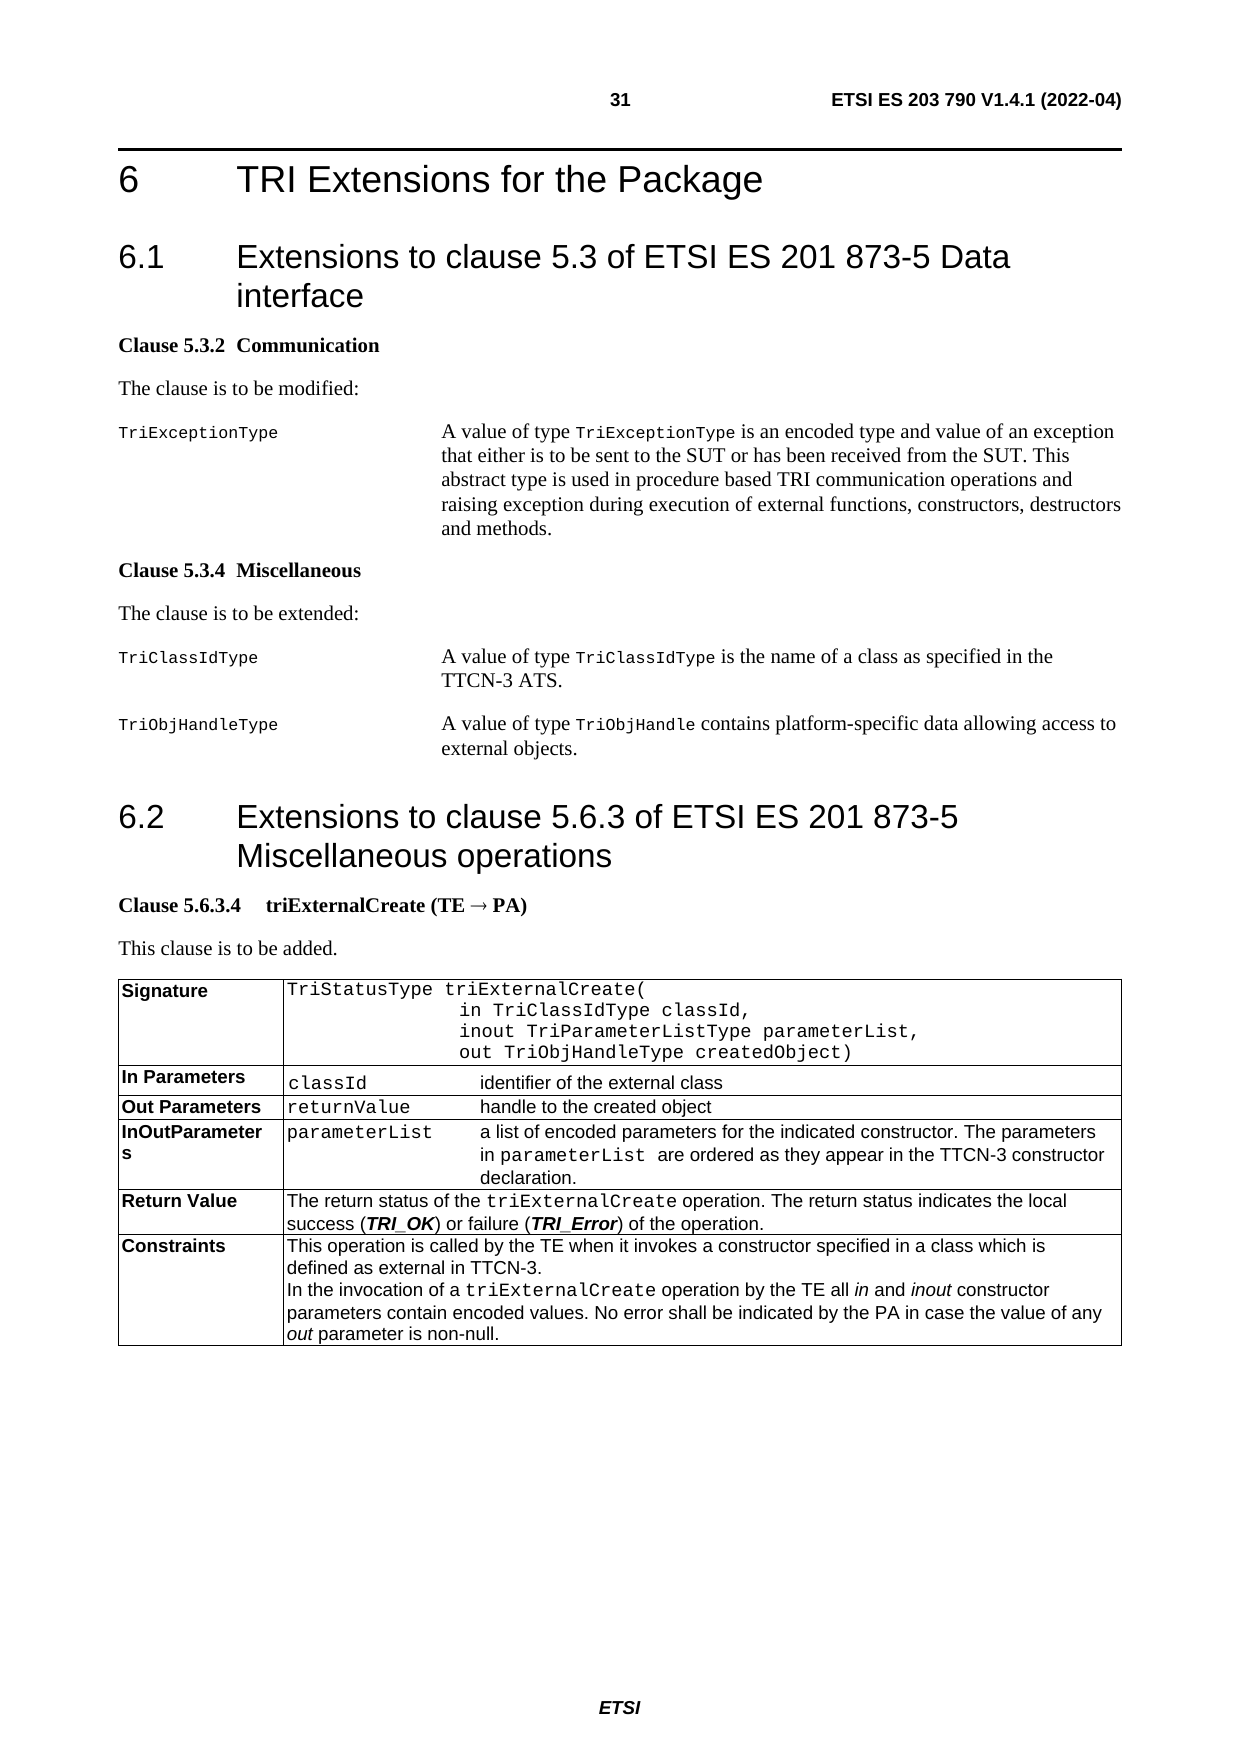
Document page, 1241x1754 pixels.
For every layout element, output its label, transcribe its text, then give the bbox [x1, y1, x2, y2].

table_cell This operation is called by the TE when it invokes a constructor specified in a class which is defined as external in TTCN-3. In the invocation of a triExternalCreate operation by the TE all in and inout constructor parameters contain encoded values. No error shall be indicated by the PA in case the value of any out parameter is non-null. [284, 1235, 1121, 1345]
text The clause is to be extended: [118, 601, 1122, 625]
text This clause is to be added. [118, 936, 1122, 960]
text TriExceptionType A value of type TriExceptionType is an encoded type and value of an exception that either is to be sent to the SUT or has been received from the SUT. This abstract type is used in procedure based TRI communication operations and raising exception during execution of external functions, constructors, destructors and methods. [118, 419, 1122, 539]
table_header TriStatusType triExternalCreate( in TriClassIdType classId, inout TriParameterListType parameterList, out TriObjHandleType createdObject) [284, 980, 1121, 1064]
table_cell Constraints [119, 1235, 283, 1345]
subtitle 6 TRI Extensions for the Package [118, 151, 1122, 200]
text TriObjHandleType A value of type TriObjHandle contains platform-specific data allowing access to external objects. [118, 711, 1122, 760]
table_cell InOutParameters [119, 1120, 283, 1188]
table_header Signature [119, 980, 283, 1064]
text Clause 5.3.4 Miscellaneous [118, 558, 1122, 582]
table_cell parameterList a list of encoded parameters for the indicated constructor. The parameters in parameterList are ordered as they appear in the TTCN-3 constructor declaration. [284, 1120, 1121, 1188]
text TriClassIdType A value of type TriClassIdType is the name of a class as specified in the TTCN-3 ATS. [118, 644, 1122, 692]
table_cell The return status of the triExternalCreate operation. The return status indicates the local success (TRI_OK) or failure (TRI_Error) of the operation. [284, 1190, 1121, 1234]
table_cell Out Parameters [119, 1096, 283, 1119]
table_cell In Parameters [119, 1066, 283, 1095]
text The clause is to be modified: [118, 376, 1122, 400]
text Clause 5.3.2 Communication [118, 333, 1122, 357]
text Clause 5.6.3.4 triExternalCreate (TE PA) [118, 893, 1122, 917]
subtitle 6.2 Extensions to clause 5.6.3 of ETSI ES 201 873-5 Miscellaneous operations [118, 797, 1122, 874]
table_cell Return Value [119, 1190, 283, 1234]
table_cell returnValue handle to the created object [284, 1096, 1121, 1119]
subtitle 6.1 Extensions to clause 5.3 of ETSI ES 201 873-5 Data interface [118, 238, 1122, 314]
table_cell classId identifier of the external class [284, 1066, 1121, 1095]
